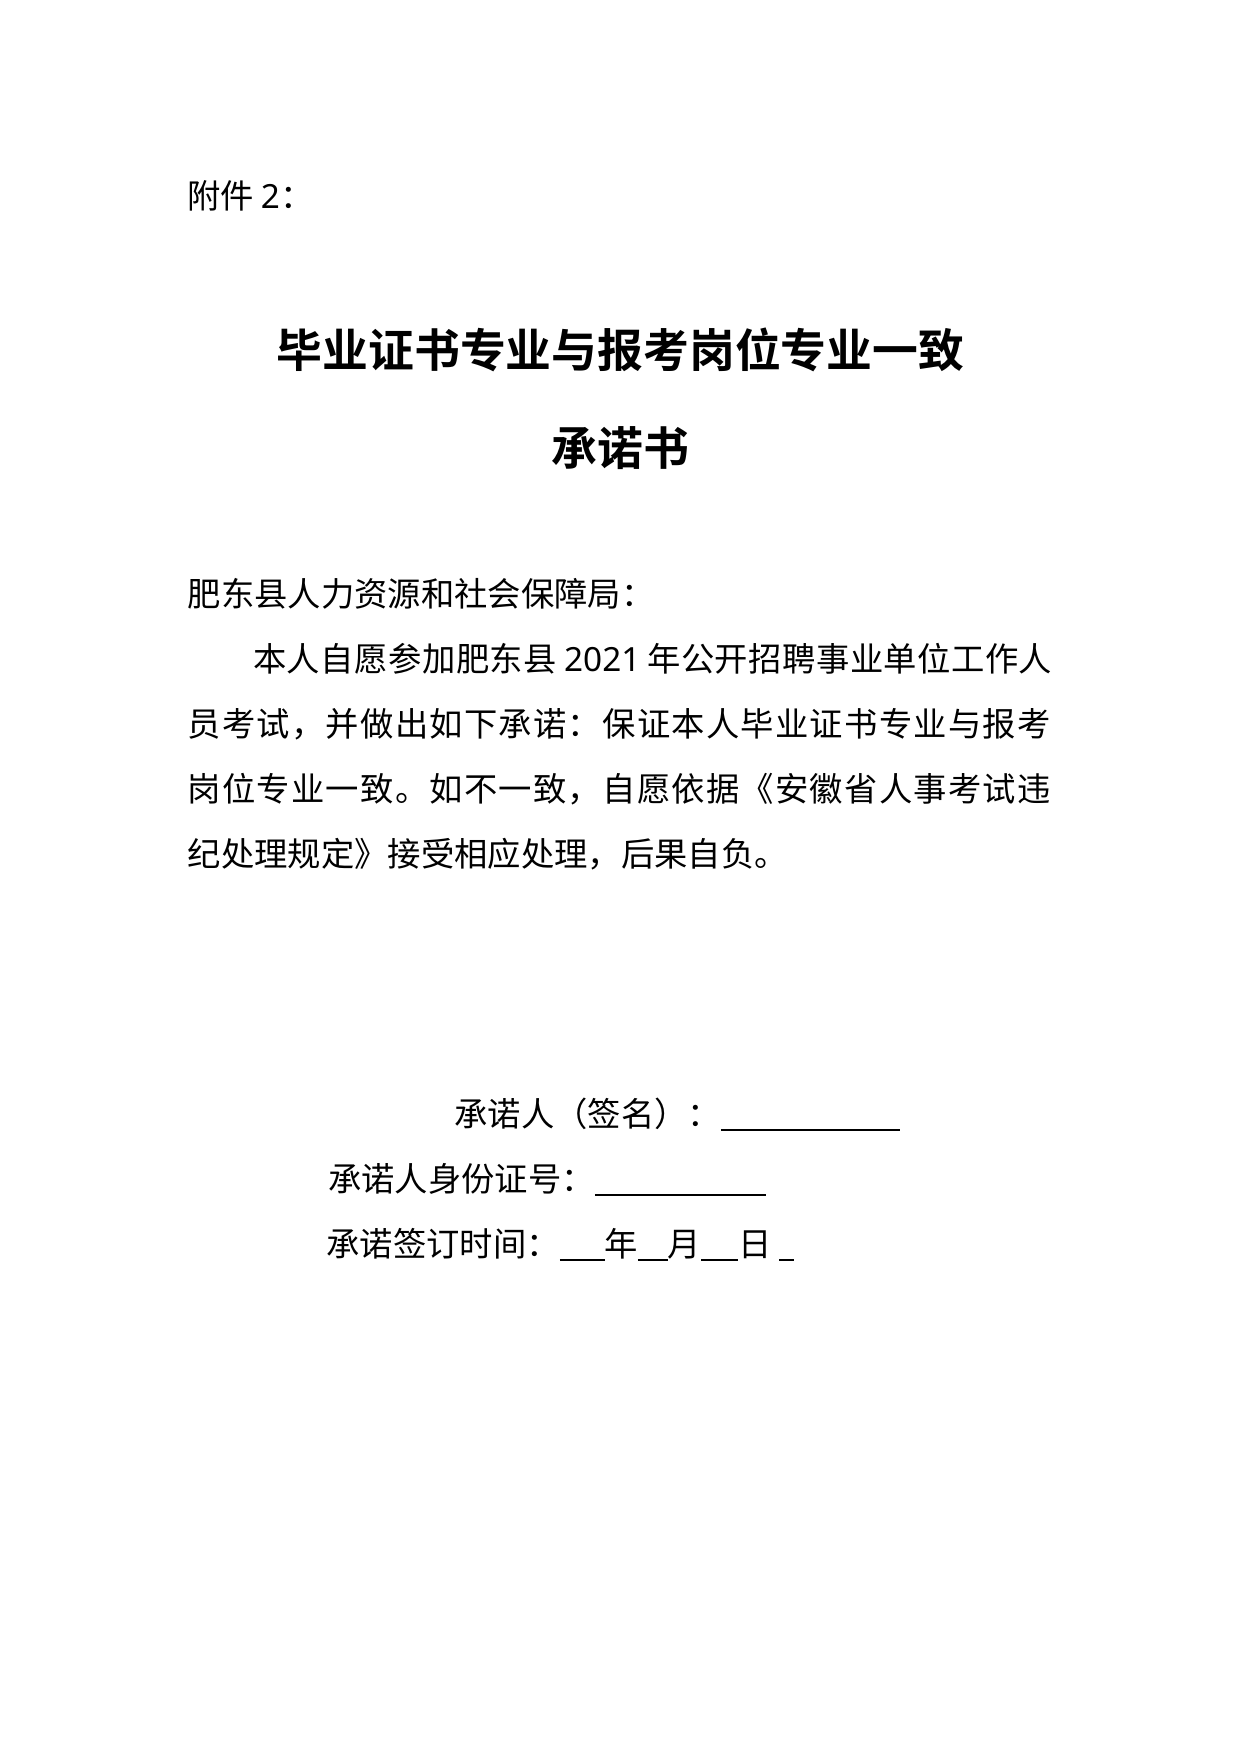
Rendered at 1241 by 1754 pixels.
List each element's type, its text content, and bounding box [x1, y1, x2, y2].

text 本人自愿参加肥东县2021年公开招聘事业单位工作人员考试，并做出如下承诺：保证本人毕业证书专业与报考岗位专业一致。如不一致，自愿依据《安徽省人事考试违纪处理规定》接受相应处理，后果自负。 [187, 624, 1053, 884]
text 肥东县人力资源和社会保障局： [187, 559, 1053, 624]
text 毕业证书专业与报考岗位专业一致 [187, 299, 1053, 397]
text 承诺人身份证号： [187, 1144, 1053, 1209]
text 附件2： [187, 162, 1053, 227]
text 承诺人（签名）： [187, 1079, 1053, 1144]
text 承诺签订时间： 年 月 日 [187, 1209, 1053, 1274]
text 承诺书 [187, 397, 1053, 494]
